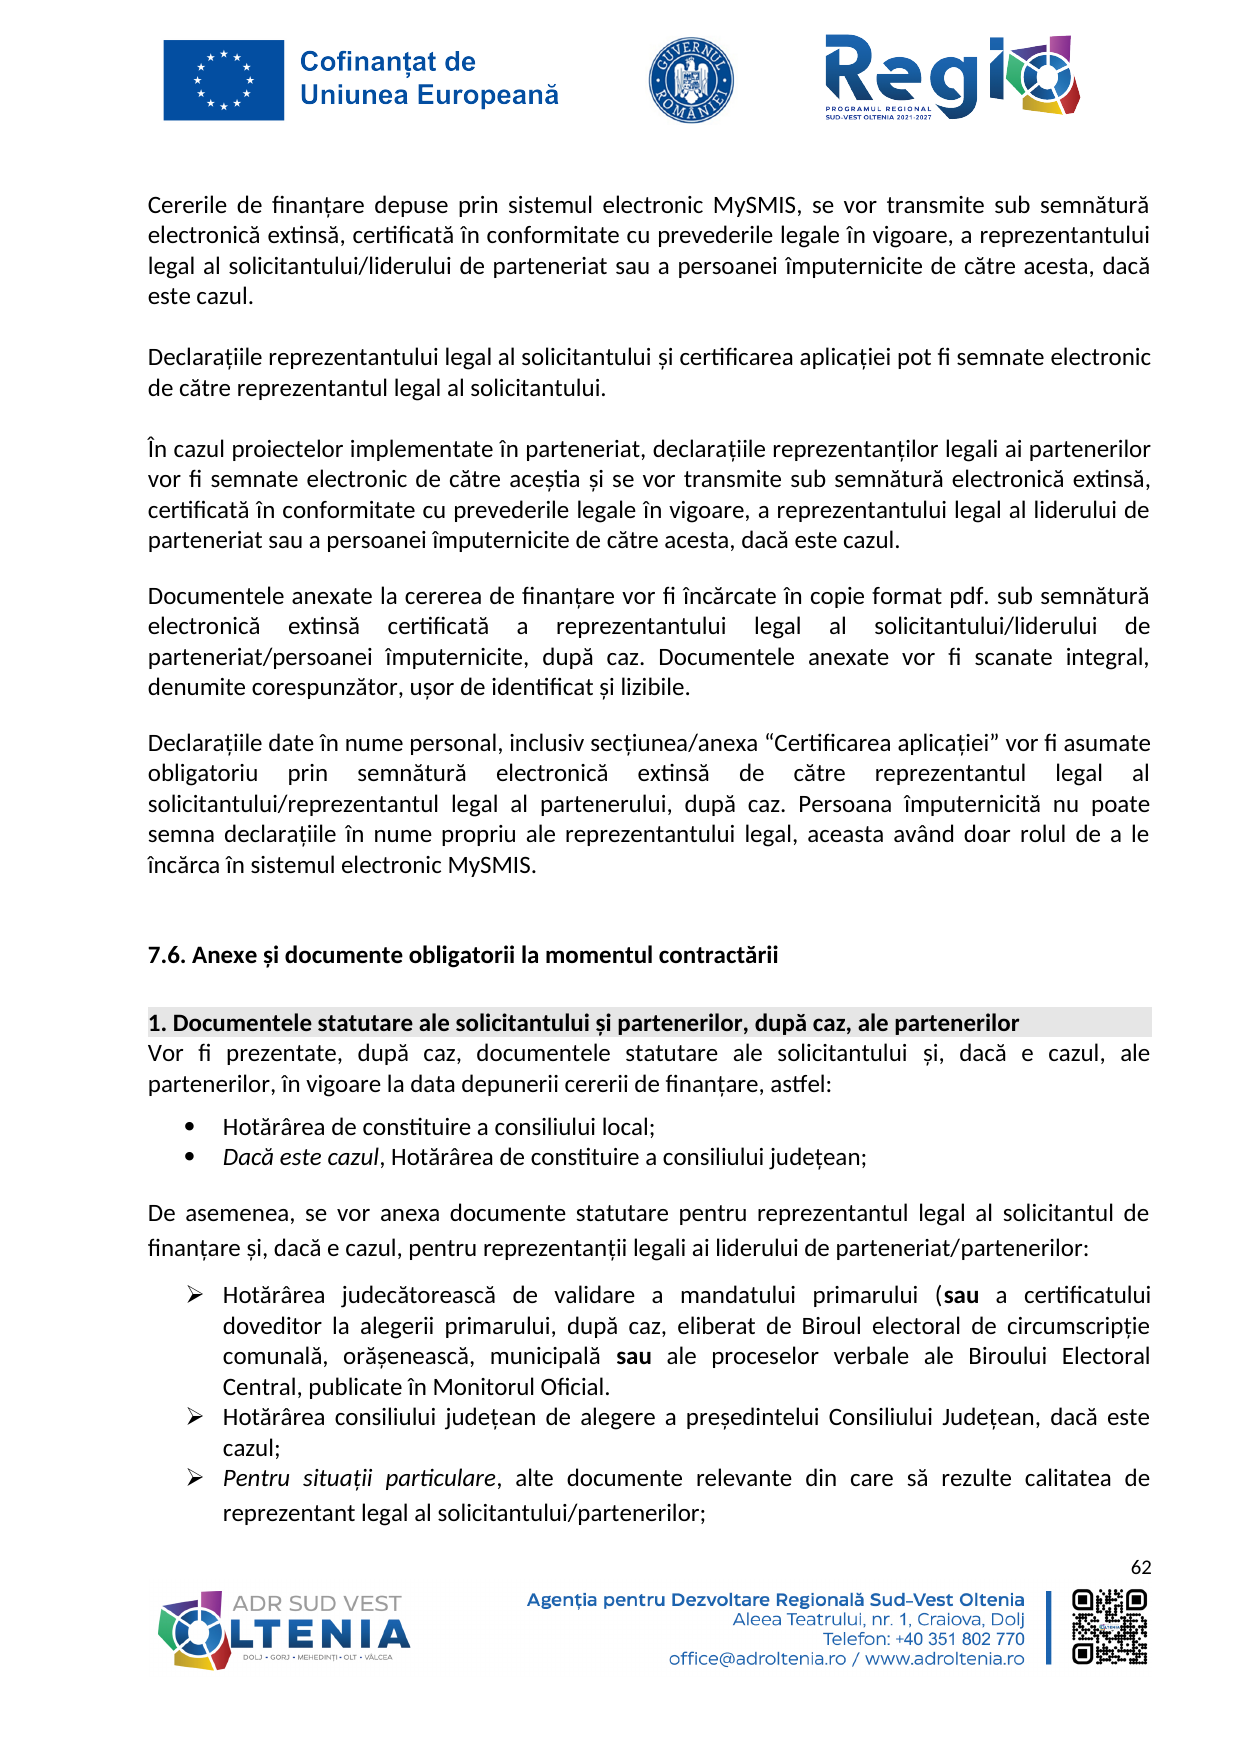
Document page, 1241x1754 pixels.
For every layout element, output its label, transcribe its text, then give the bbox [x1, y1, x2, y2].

picture [823, 33, 1082, 122]
list Hotărârea consiliului judeţean de alegere a președintelui Consiliului Județean, dacă este cazul; [185, 1401, 1152, 1462]
subtitle 7.6. Anexe și documente obligatorii la momentul contractării [148, 939, 1152, 970]
list Pentru situații particulare, alte documente relevante din care să rezulte calitatea de reprezentant legal al solicitantului/partenerilor; [185, 1462, 1152, 1528]
text În cazul proiectelor implementate în parteneriat, declaraţiile reprezentanţilor legali ai partenerilor vor fi semnate electronic de către aceştia şi se vor transmite sub semnătură electronică extinsă, certificată în conformitate cu prevederile legale în vigoare, a reprezentantului legal al liderului de parteneriat sau a persoanei împuternicite de către acesta, dacă este cazul. [148, 433, 1152, 555]
text 1. Documentele statutare ale solicitantului şi partenerilor, după caz, ale partenerilor [148, 1007, 1152, 1037]
list Hotărârea de constituire a consiliului local; [185, 1111, 1152, 1141]
picture [158, 35, 561, 124]
picture [645, 35, 739, 125]
list Dacă este cazul, Hotărârea de constituire a consiliului județean; [185, 1141, 1152, 1172]
text De asemenea, se vor anexa documente statutare pentru reprezentantul legal al solicitantul de finanţare şi, dacă e cazul, pentru reprezentanţii legali ai liderului de parteneriat/partenerilor: [148, 1197, 1152, 1262]
text Declaraţiile reprezentantului legal al solicitantului şi certificarea aplicaţiei pot fi semnate electronic de către reprezentantul legal al solicitantului. [148, 341, 1152, 402]
text Documentele anexate la cererea de finanțare vor fi încărcate în copie format pdf. sub semnătură electronică extinsă certificată a reprezentantului legal al solicitantului/liderului de parteneriat/persoanei împuternicite, după caz. Documentele anexate vor fi scanate integral, denumite corespunzător, ușor de identificat și lizibile. [148, 580, 1152, 702]
list Hotărârea judecătorească de validare a mandatului primarului (sau a certificatului doveditor la alegerii primarului, după caz, eliberat de Biroul electoral de circumscripție comunală, orășenească, municipală sau ale proceselor verbale ale Biroului Electoral Central, publicate în Monitorul Oficial. [185, 1279, 1152, 1401]
text Vor fi prezentate, după caz, documentele statutare ale solicitantului şi, dacă e cazul, ale partenerilor, în vigoare la data depunerii cererii de finanțare, astfel: [148, 1037, 1152, 1098]
text Declaraţiile date în nume personal, inclusiv secţiunea/anexa “Certificarea aplicaţiei” vor fi asumate obligatoriu prin semnătură electronică extinsă de către reprezentantul legal al solicitantului/reprezentantul legal al partenerului, după caz. Persoana împuternicită nu poate semna declarațiile în nume propriu ale reprezentantului legal, aceasta având doar rolul de a le încărca în sistemul electronic MySMIS. [148, 727, 1152, 880]
text Cererile de finanțare depuse prin sistemul electronic MySMIS, se vor transmite sub semnătură electronică extinsă, certificată în conformitate cu prevederile legale în vigoare, a reprezentantului legal al solicitantului/liderului de parteneriat sau a persoanei împuternicite de către acesta, dacă este cazul. [148, 189, 1152, 311]
picture [148, 1579, 1152, 1677]
